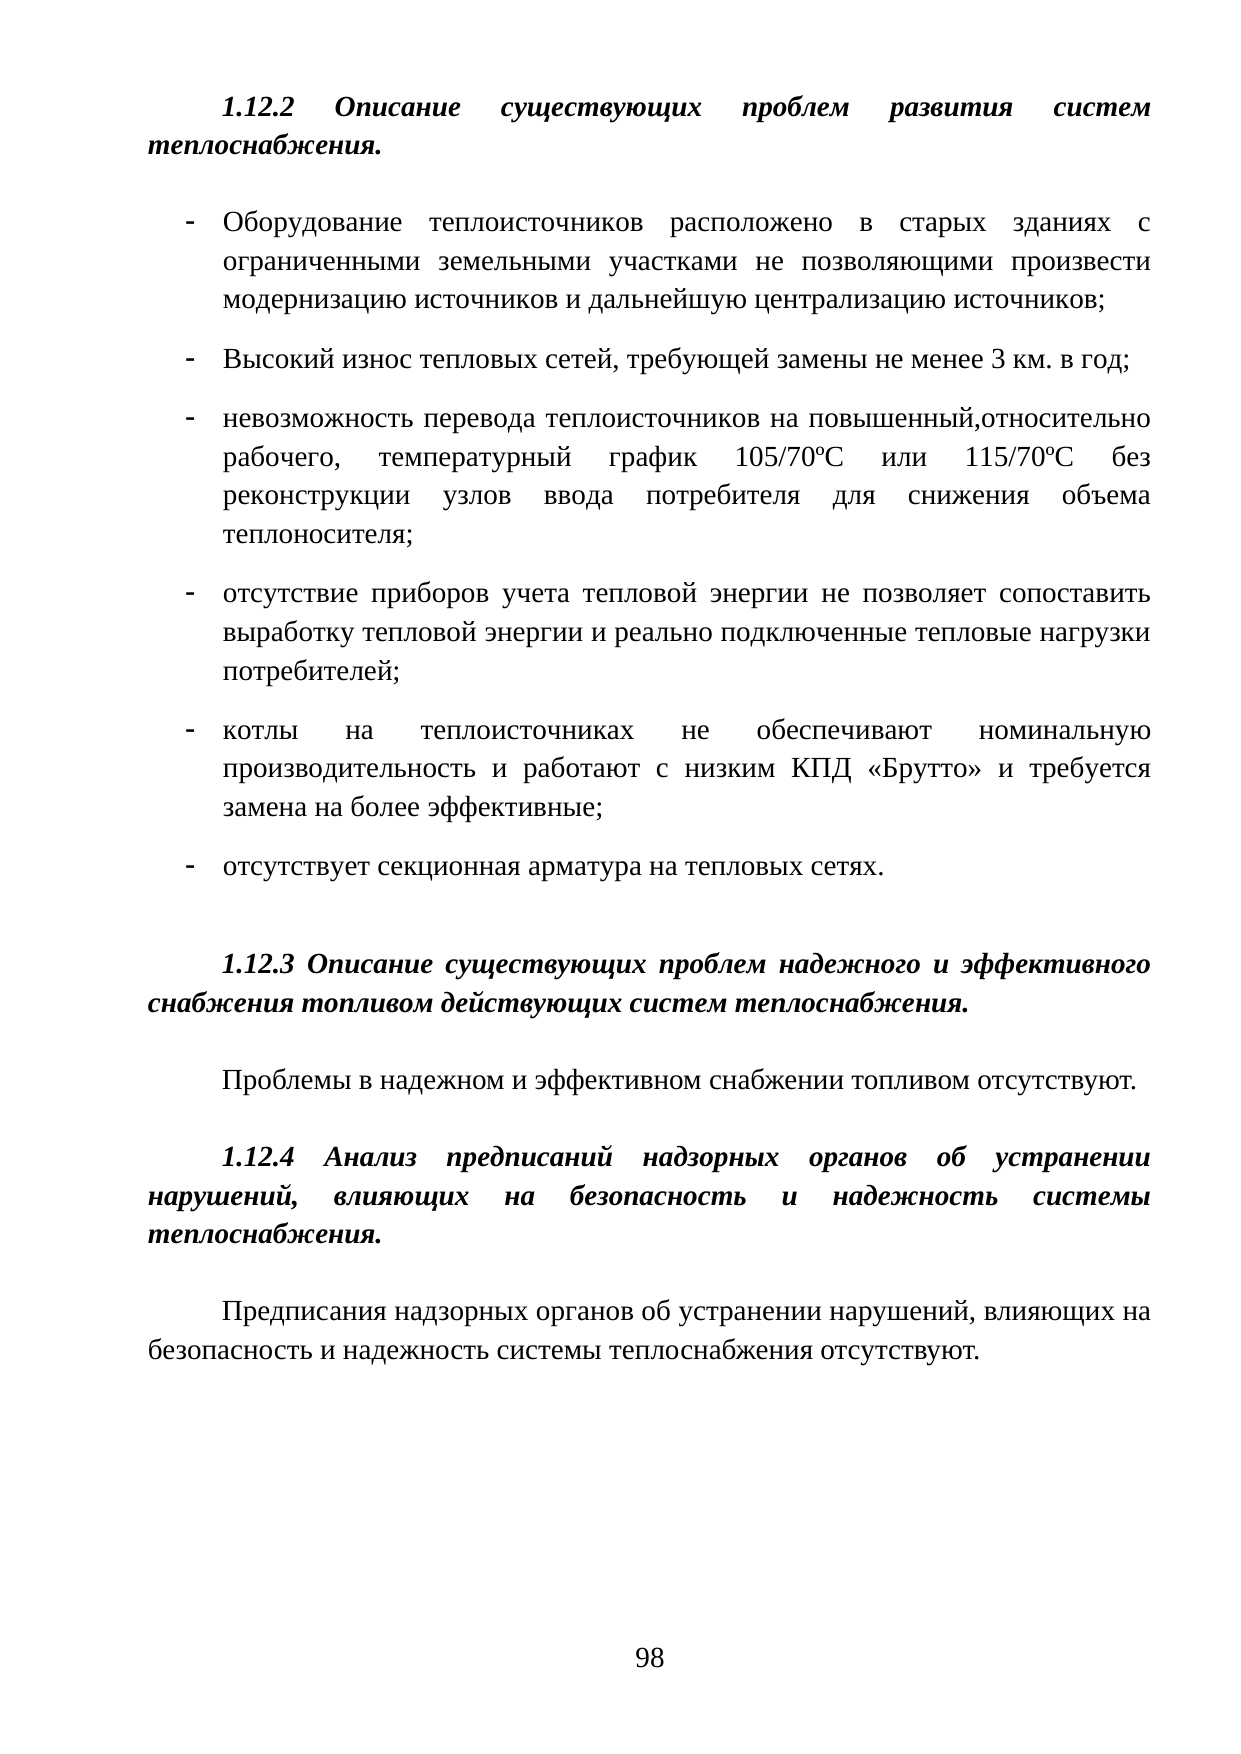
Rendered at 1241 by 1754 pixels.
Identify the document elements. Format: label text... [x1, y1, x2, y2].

list Оборудование теплоисточников расположено в старых зданиях с ограниченными земельными участками не позволяющими произвести модернизацию источников и дальнейшую централизацию источников; [185, 204, 1152, 315]
text Предписания надзорных органов об устранении нарушений, влияющих на безопасность и надежность системы теплоснабжения отсутствуют. [148, 1293, 1152, 1366]
list невозможность перевода теплоисточников на повышенный,относительно рабочего, температурный график 105/70ºС или 115/70ºС без реконструкции узлов ввода потребителя для снижения объема теплоносителя; [185, 400, 1152, 549]
text Проблемы в надежном и эффективном снабжении топливом отсутствуют. [148, 1062, 1152, 1096]
list отсутствует секционная арматура на тепловых сетях. [185, 848, 1152, 882]
subtitle 1.12.2 Описание существующих проблем развития систем теплоснабжения. [148, 89, 1152, 161]
subtitle 1.12.4 Анализ предписаний надзорных органов об устранении нарушений, влияющих на безопасность и надежность системы теплоснабжения. [148, 1139, 1152, 1250]
subtitle 1.12.3 Описание существующих проблем надежного и эффективного снабжения топливом действующих систем теплоснабжения. [148, 947, 1152, 1019]
list котлы на теплоисточниках не обеспечивают номинальную производительность и работают с низким КПД «Брутто» и требуется замена на более эффективные; [185, 712, 1152, 823]
list отсутствие приборов учета тепловой энергии не позволяет сопоставить выработку тепловой энергии и реально подключенные тепловые нагрузки потребителей; [185, 575, 1152, 686]
list Высокий износ тепловых сетей, требующей замены не менее 3 км. в год; [185, 341, 1152, 374]
